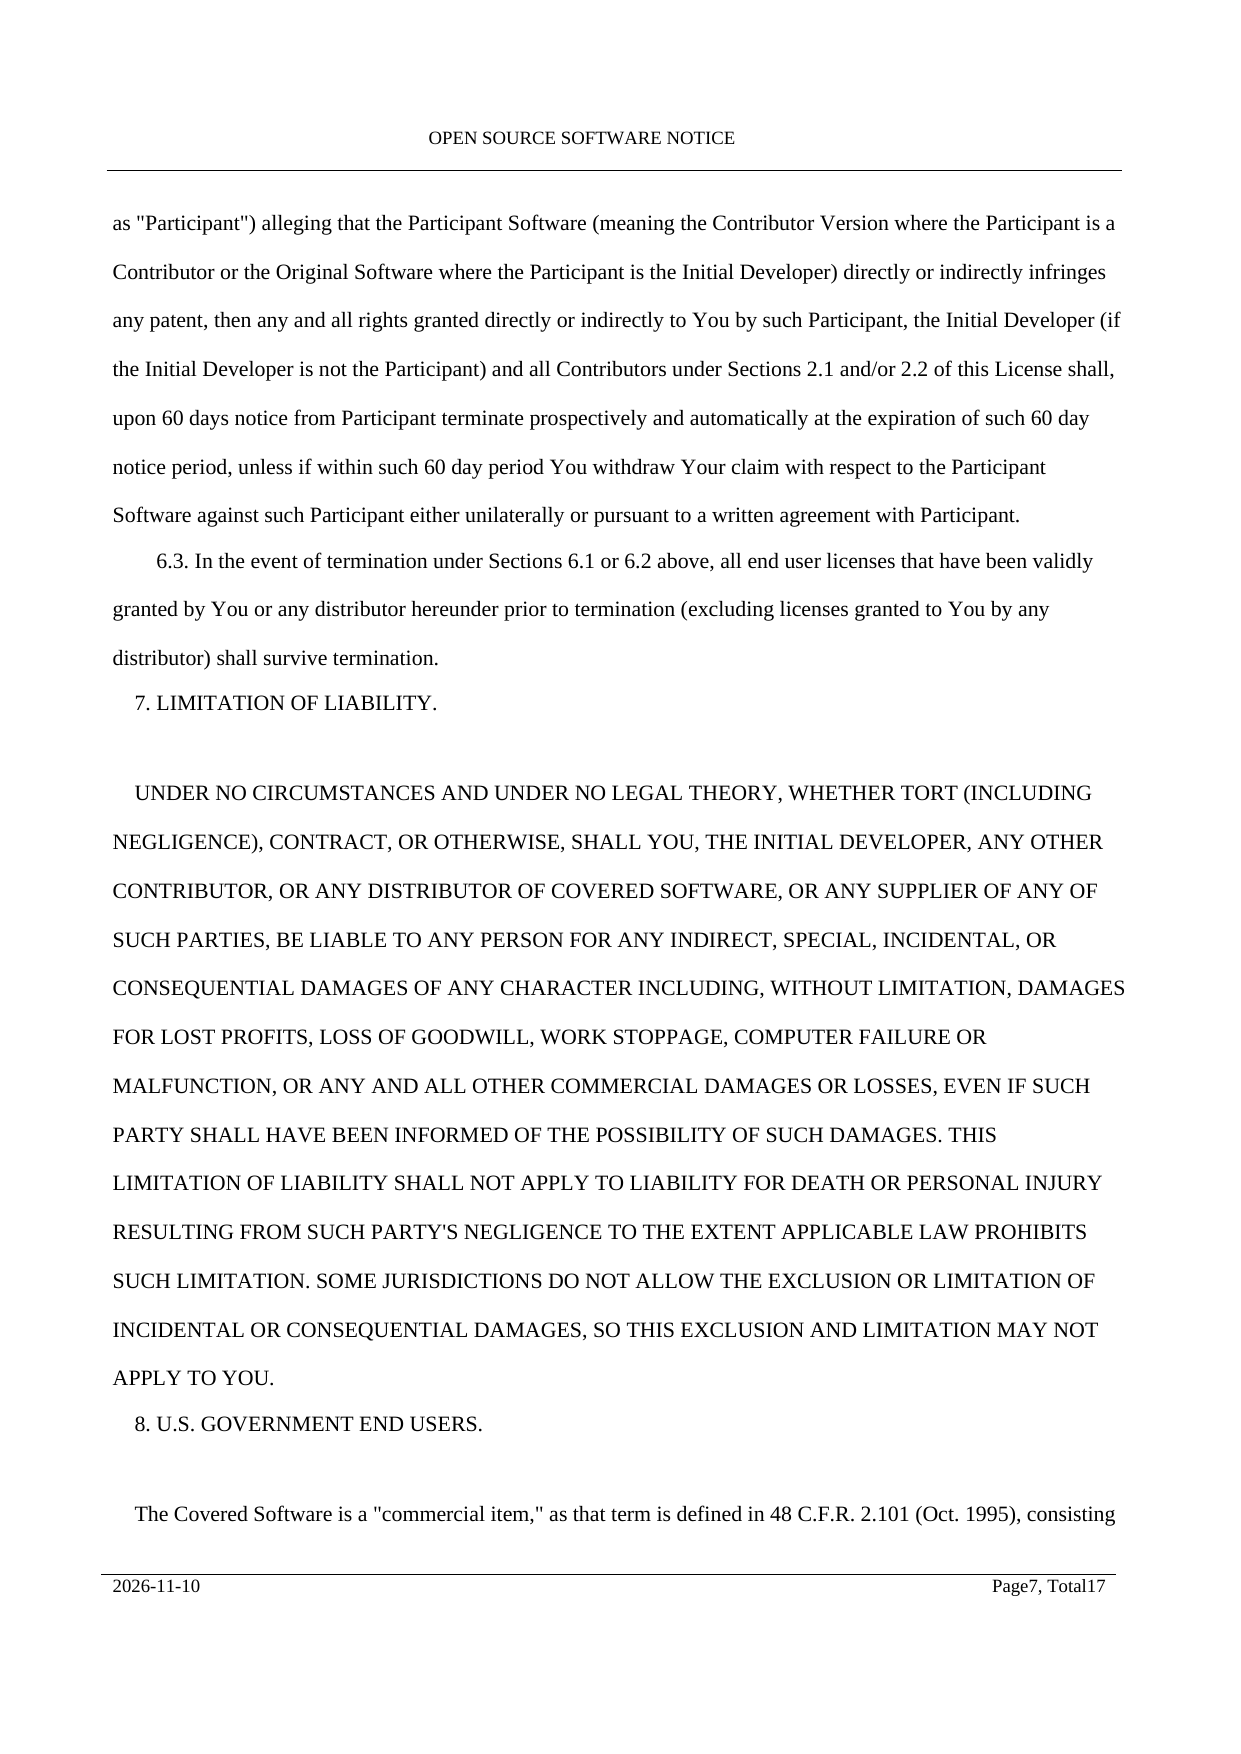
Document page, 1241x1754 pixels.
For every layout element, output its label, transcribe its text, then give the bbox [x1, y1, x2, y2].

text 7. LIMITATION OF LIABILITY. [112, 687, 1128, 719]
text UNDER NO CIRCUMSTANCES AND UNDER NO LEGAL THEORY, WHETHER TORT (INCLUDING NEGLIGENCE), CONTRACT, OR OTHERWISE, SHALL YOU, THE INITIAL DEVELOPER, ANY OTHER CONTRIBUTOR, OR ANY DISTRIBUTOR OF COVERED SOFTWARE, OR ANY SUPPLIER OF ANY OF SUCH PARTIES, BE LIABLE TO ANY PERSON FOR ANY INDIRECT, SPECIAL, INCIDENTAL, OR CONSEQUENTIAL DAMAGES OF ANY CHARACTER INCLUDING, WITHOUT LIMITATION, DAMAGES FOR LOST PROFITS, LOSS OF GOODWILL, WORK STOPPAGE, COMPUTER FAILURE OR MALFUNCTION, OR ANY AND ALL OTHER COMMERCIAL DAMAGES OR LOSSES, EVEN IF SUCH PARTY SHALL HAVE BEEN INFORMED OF THE POSSIBILITY OF SUCH DAMAGES. THIS LIMITATION OF LIABILITY SHALL NOT APPLY TO LIABILITY FOR DEATH OR PERSONAL INJURY RESULTING FROM SUCH PARTY'S NEGLIGENCE TO THE EXTENT APPLICABLE LAW PROHIBITS SUCH LIMITATION. SOME JURISDICTIONS DO NOT ALLOW THE EXCLUSION OR LIMITATION OF INCIDENTAL OR CONSEQUENTIAL DAMAGES, SO THIS EXCLUSION AND LIMITATION MAY NOT APPLY TO YOU. [112, 777, 1128, 1394]
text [112, 1497, 1128, 1529]
text 6.3. In the event of termination under Sections 6.1 or 6.2 above, all end user licenses that have been validly granted by You or any distributor hereunder prior to termination (excluding licenses granted to You by any distributor) shall survive termination. [112, 544, 1128, 674]
text 8. U.S. GOVERNMENT END USERS. [112, 1407, 1128, 1439]
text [112, 206, 1128, 531]
